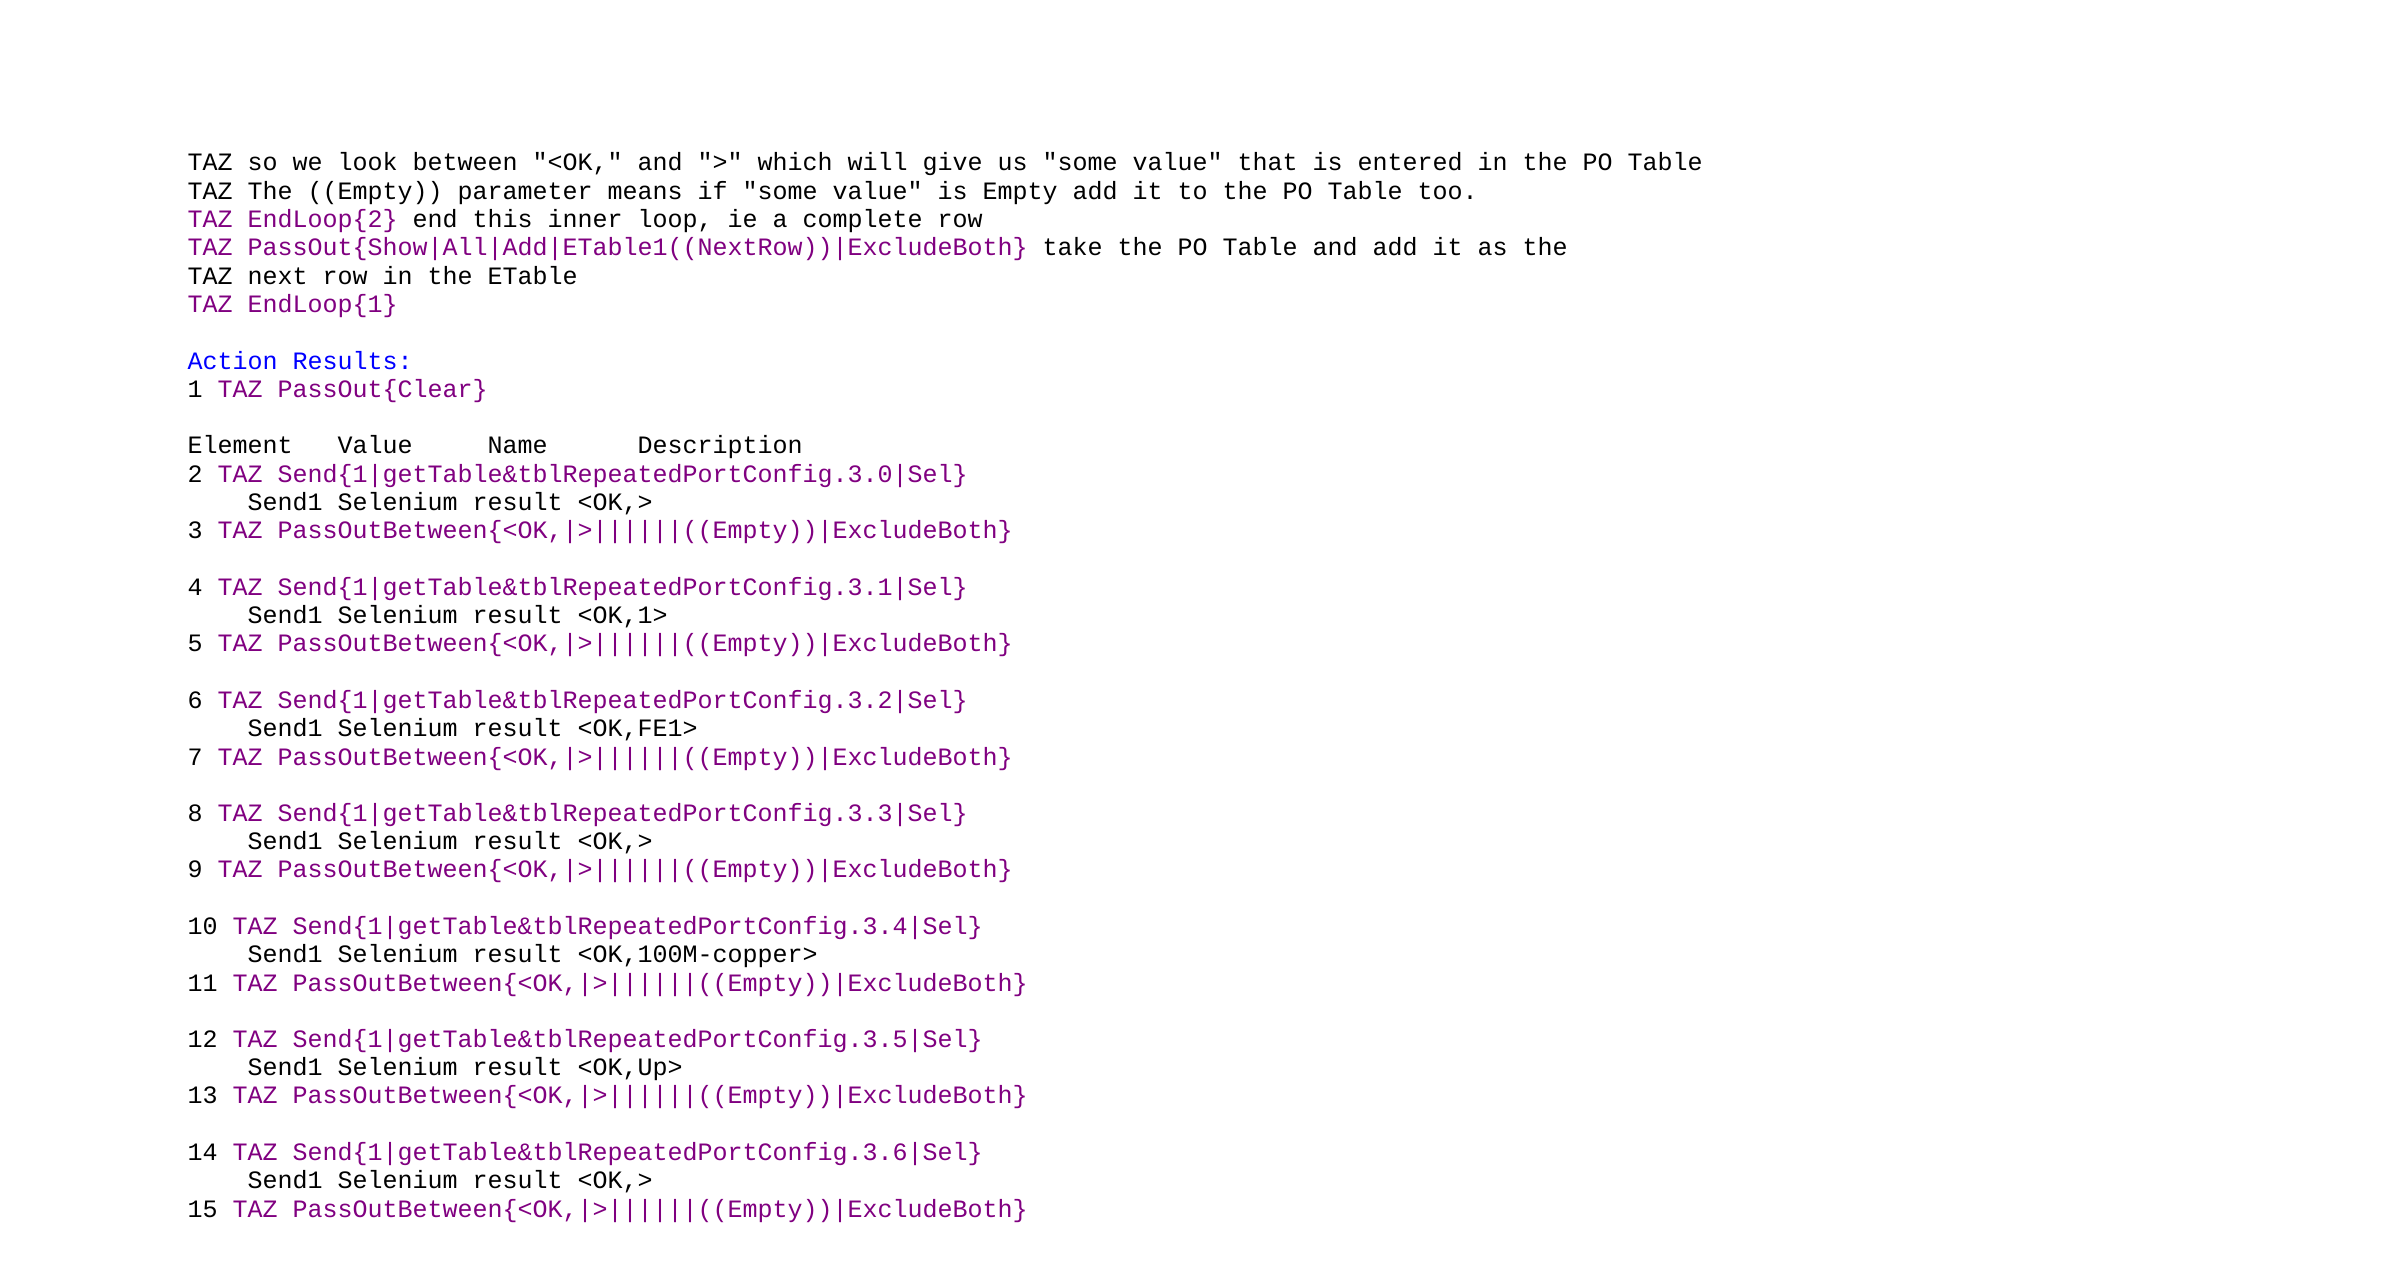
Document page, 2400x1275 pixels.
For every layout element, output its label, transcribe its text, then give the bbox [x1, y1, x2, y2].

text 11 TAZ PassOutBetween{<OK,|>||||||((Empty))|ExcludeBoth} [187, 970, 2250, 998]
text Send1 Selenium result <OK,> [187, 1168, 2250, 1196]
text 13 TAZ PassOutBetween{<OK,|>||||||((Empty))|ExcludeBoth} [187, 1083, 2250, 1111]
text 2 TAZ Send{1|getTable&tblRepeatedPortConfig.3.0|Sel} [187, 461, 2250, 490]
text TAZ EndLoop{1} [187, 292, 2250, 320]
text TAZ next row in the ETable [187, 263, 2250, 292]
text 5 TAZ PassOutBetween{<OK,|>||||||((Empty))|ExcludeBoth} [187, 631, 2250, 659]
text Send1 Selenium result <OK,> [187, 490, 2250, 518]
text 8 TAZ Send{1|getTable&tblRepeatedPortConfig.3.3|Sel} [187, 800, 2250, 829]
text Action Results: [187, 348, 2250, 377]
text Send1 Selenium result <OK,> [187, 829, 2250, 857]
text 14 TAZ Send{1|getTable&tblRepeatedPortConfig.3.6|Sel} [187, 1139, 2250, 1168]
text Send1 Selenium result <OK,Up> [187, 1055, 2250, 1083]
text Send1 Selenium result <OK,100M-copper> [187, 942, 2250, 970]
text 15 TAZ PassOutBetween{<OK,|>||||||((Empty))|ExcludeBoth} [187, 1196, 2250, 1224]
text TAZ PassOut{Show|All|Add|ETable1((NextRow))|ExcludeBoth} take the PO Table and add it as the [187, 235, 2250, 263]
text 10 TAZ Send{1|getTable&tblRepeatedPortConfig.3.4|Sel} [187, 913, 2250, 942]
text 3 TAZ PassOutBetween{<OK,|>||||||((Empty))|ExcludeBoth} [187, 518, 2250, 546]
text 7 TAZ PassOutBetween{<OK,|>||||||((Empty))|ExcludeBoth} [187, 744, 2250, 772]
text 6 TAZ Send{1|getTable&tblRepeatedPortConfig.3.2|Sel} [187, 687, 2250, 716]
text TAZ EndLoop{2} end this inner loop, ie a complete row [187, 207, 2250, 235]
text Send1 Selenium result <OK,1> [187, 603, 2250, 631]
text 1 TAZ PassOut{Clear} [187, 377, 2250, 405]
text 9 TAZ PassOutBetween{<OK,|>||||||((Empty))|ExcludeBoth} [187, 857, 2250, 885]
text Element Value Name Description [187, 433, 2250, 461]
text TAZ The ((Empty)) parameter means if "some value" is Empty add it to the PO Table too. [187, 178, 2250, 207]
text Send1 Selenium result <OK,FE1> [187, 716, 2250, 744]
text 4 TAZ Send{1|getTable&tblRepeatedPortConfig.3.1|Sel} [187, 574, 2250, 603]
text TAZ so we look between "<OK," and ">" which will give us "some value" that is entered in the PO Table [187, 150, 2250, 178]
text 12 TAZ Send{1|getTable&tblRepeatedPortConfig.3.5|Sel} [187, 1026, 2250, 1055]
